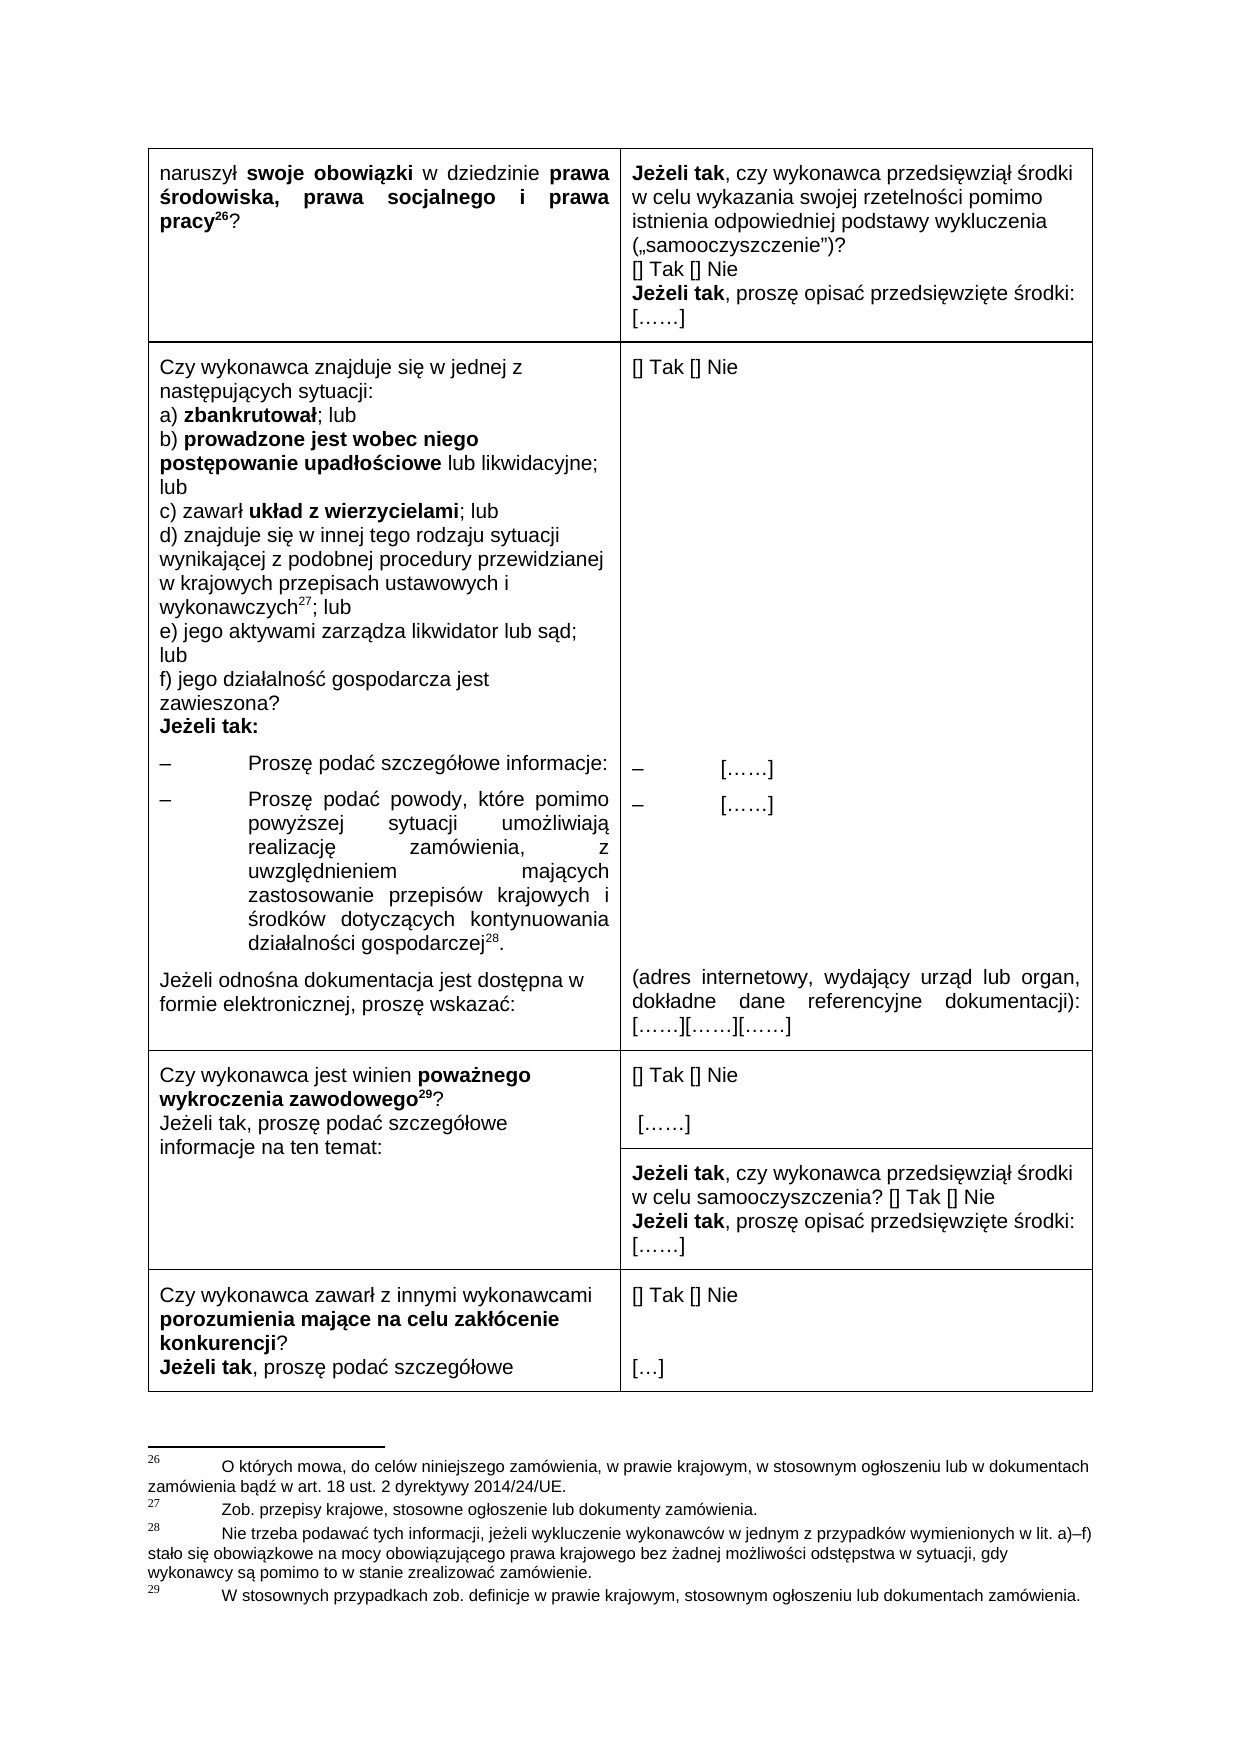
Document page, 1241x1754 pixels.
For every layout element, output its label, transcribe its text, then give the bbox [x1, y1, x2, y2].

table_cell Jeżeli tak, czy wykonawca przedsięwziął środki w celu wykazania swojej rzetelności pomimo istnienia odpowiedniej podstawy wykluczenia („samooczyszczenie”)? [] Tak [] Nie Jeżeli tak, proszę opisać przedsięwzięte środki: [……] [621, 149, 1092, 341]
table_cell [149, 149, 620, 341]
table_cell Czy wykonawca jest winien poważnego wykroczenia zawodowego? Jeżeli tak, proszę podać szczegółowe informacje na ten temat: [149, 1051, 620, 1269]
table_cell [] Tak [] Nie […] [621, 1270, 1092, 1391]
table_cell Czy wykonawca znajduje się w jednej z następujących sytuacji: a) zbankrutował; lub b) prowadzone jest wobec niego postępowanie upadłościowe lub likwidacyjne; lub c) zawarł układ z wierzycielami; lub d) znajduje się w innej tego rodzaju sytuacji wynikającej z podobnej procedury przewidzianej w krajowych przepisach ustawowych i wykonawczych; lub e) jego aktywami zarządza likwidator lub sąd; lub f) jego działalność gospodarcza jest zawieszona? Jeżeli tak: Proszę podać szczegółowe informacje: Proszę podać powody, które pomimo powyższej sytuacji umożliwiają realizację zamówienia, z uwzględnieniem mających zastosowanie przepisów krajowych i środków dotyczących kontynuowania działalności gospodarczej. Jeżeli odnośna dokumentacja jest dostępna w formie elektronicznej, proszę wskazać: [149, 343, 620, 1049]
table_cell [] Tak [] Nie [……] [……] (adres internetowy, wydający urząd lub organ, dokładne dane referencyjne dokumentacji): [……][……][……] [621, 343, 1092, 1049]
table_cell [149, 1270, 620, 1391]
table_cell [] Tak [] Nie [……] [621, 1051, 1092, 1147]
table_cell Jeżeli tak, czy wykonawca przedsięwziął środki w celu samooczyszczenia? [] Tak [] Nie Jeżeli tak, proszę opisać przedsięwzięte środki: [……] [621, 1149, 1092, 1269]
